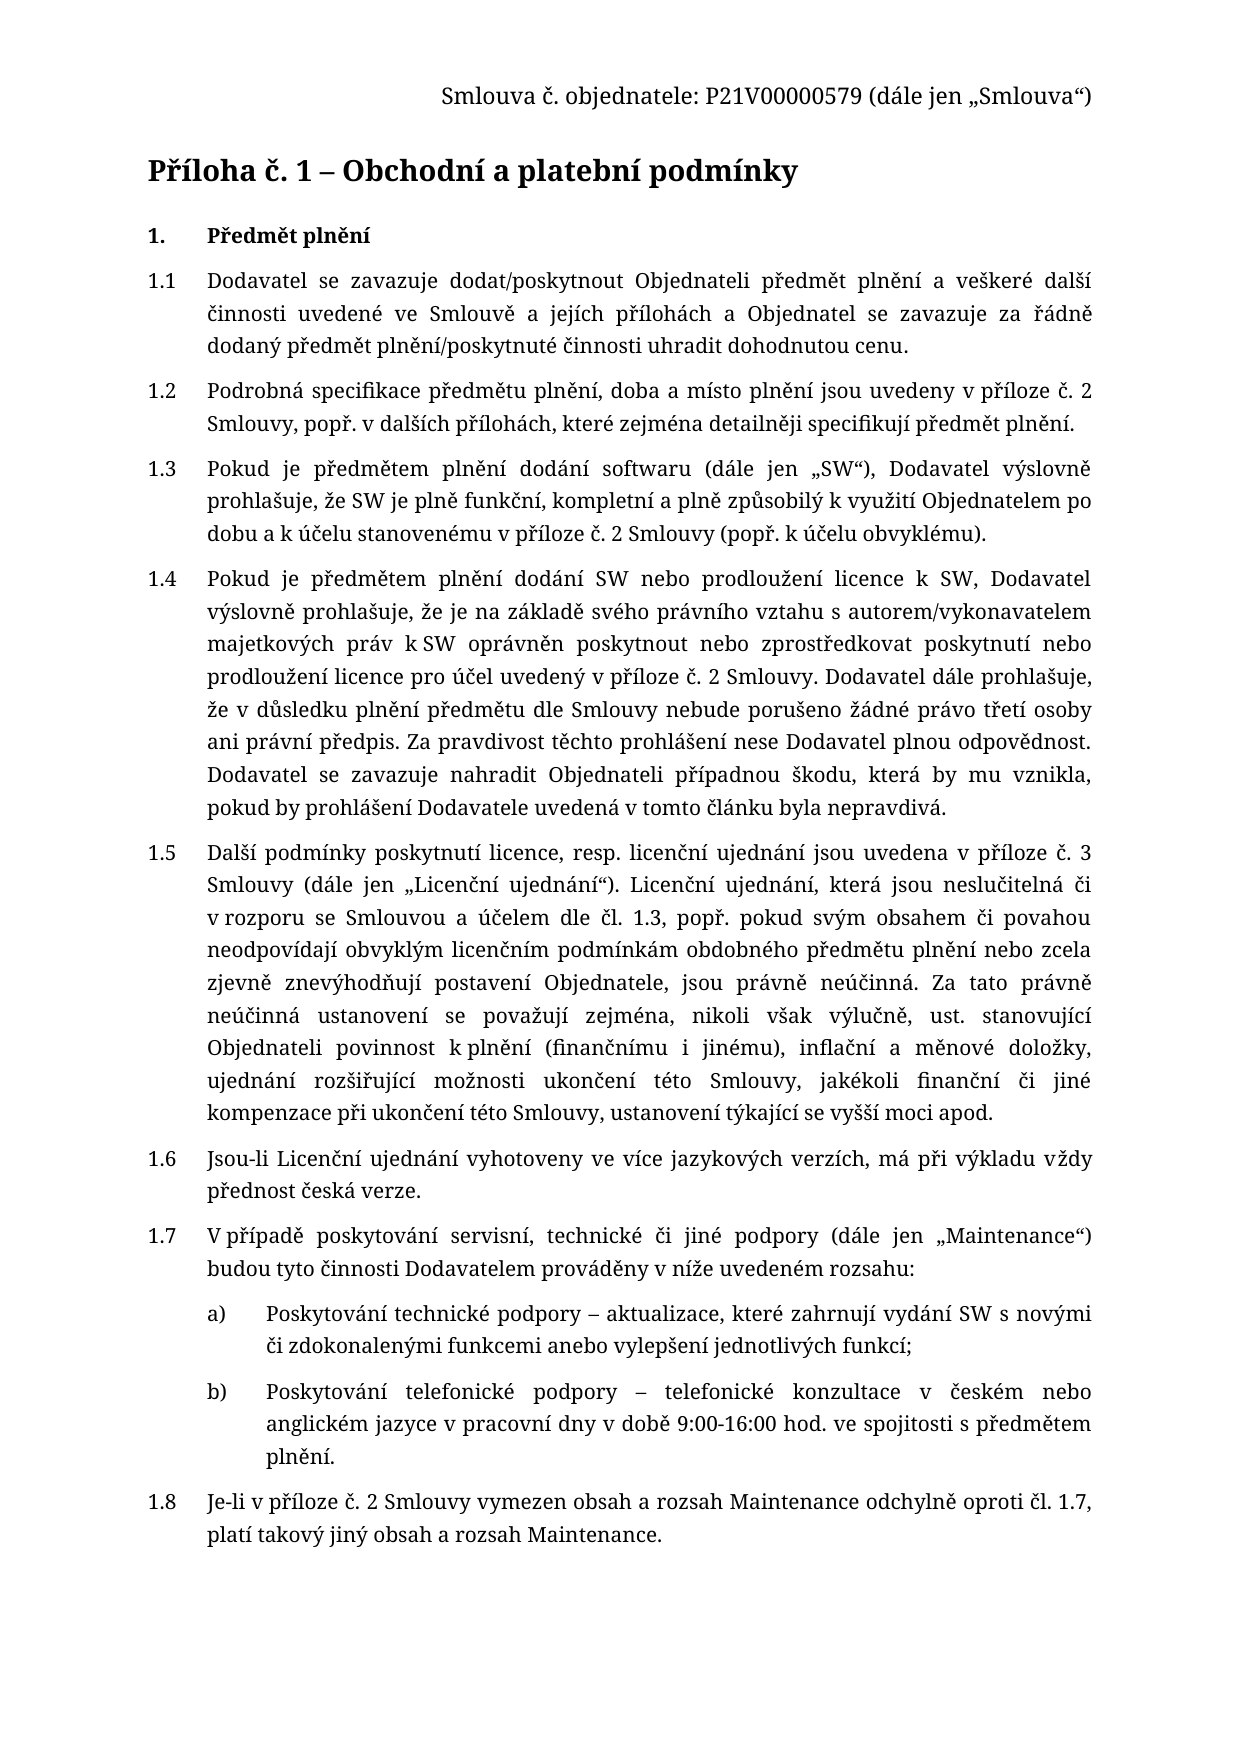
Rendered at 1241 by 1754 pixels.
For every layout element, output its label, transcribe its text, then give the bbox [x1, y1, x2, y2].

list Předmět plnění [148, 221, 1092, 249]
list Poskytování technické podpory – aktualizace, které zahrnují vydání SW s novými či zdokonalenými funkcemi anebo vylepšení jednotlivých funkcí; [207, 1299, 1092, 1360]
list V případě poskytování servisní, technické či jiné podpory (dále jen „Maintenance“) budou tyto činnosti Dodavatelem prováděny v níže uvedeném rozsahu: [148, 1221, 1092, 1282]
list Dodavatel se zavazuje dodat/poskytnout Objednateli předmět plnění a veškeré další činnosti uvedené ve Smlouvě a jejích přílohách a Objednatel se zavazuje za řádně dodaný předmět plnění/poskytnuté činnosti uhradit dohodnutou cenu. [148, 266, 1092, 360]
list Jsou-li Licenční ujednání vyhotoveny ve více jazykových verzích, má při výkladu vždy přednost česká verze. [148, 1144, 1092, 1205]
list Poskytování telefonické podpory – telefonické konzultace v českém nebo anglickém jazyce v pracovní dny v době 9:00-16:00 hod. ve spojitosti s předmětem plnění. [207, 1377, 1092, 1470]
text Příloha č. 1 – Obchodní a platební podmínky [148, 150, 1092, 190]
list Je-li v příloze č. 2 Smlouvy vymezen obsah a rozsah Maintenance odchylně oproti čl. 1.7, platí takový jiný obsah a rozsah Maintenance. [148, 1487, 1092, 1548]
list Pokud je předmětem plnění dodání softwaru (dále jen „SW“), Dodavatel výslovně prohlašuje, že SW je plně funkční, kompletní a plně způsobilý k využití Objednatelem po dobu a k účelu stanovenému v příloze č. 2 Smlouvy (popř. k účelu obvyklému). [148, 454, 1092, 548]
list Pokud je předmětem plnění dodání SW nebo prodloužení licence k SW, Dodavatel výslovně prohlašuje, že je na základě svého právního vztahu s autorem/vykonavatelem majetkových práv k SW oprávněn poskytnout nebo zprostředkovat poskytnutí nebo prodloužení licence pro účel uvedený v příloze č. 2 Smlouvy. Dodavatel dále prohlašuje, že v důsledku plnění předmětu dle Smlouvy nebude porušeno žádné právo třetí osoby ani právní předpis. Za pravdivost těchto prohlášení nese Dodavatel plnou odpovědnost. Dodavatel se zavazuje nahradit Objednateli případnou škodu, která by mu vznikla, pokud by prohlášení Dodavatele uvedená v tomto článku byla nepravdivá. [148, 564, 1092, 821]
list Podrobná specifikace předmětu plnění, doba a místo plnění jsou uvedeny v příloze č. 2 Smlouvy, popř. v dalších přílohách, které zejména detailněji specifikují předmět plnění. [148, 376, 1092, 437]
list Další podmínky poskytnutí licence, resp. licenční ujednání jsou uvedena v příloze č. 3 Smlouvy (dále jen „Licenční ujednání“). Licenční ujednání, která jsou neslučitelná či v rozporu se Smlouvou a účelem dle čl. 1.3, popř. pokud svým obsahem či povahou neodpovídají obvyklým licenčním podmínkám obdobného předmětu plnění nebo zcela zjevně znevýhodňují postavení Objednatele, jsou právně neúčinná. Za tato právně neúčinná ustanovení se považují zejména, nikoli však výlučně, ust. stanovující Objednateli povinnost k plnění (finančnímu i jinému), inflační a měnové doložky, ujednání rozšiřující možnosti ukončení této Smlouvy, jakékoli finanční či jiné kompenzace při ukončení této Smlouvy, ustanovení týkající se vyšší moci apod. [148, 838, 1092, 1127]
